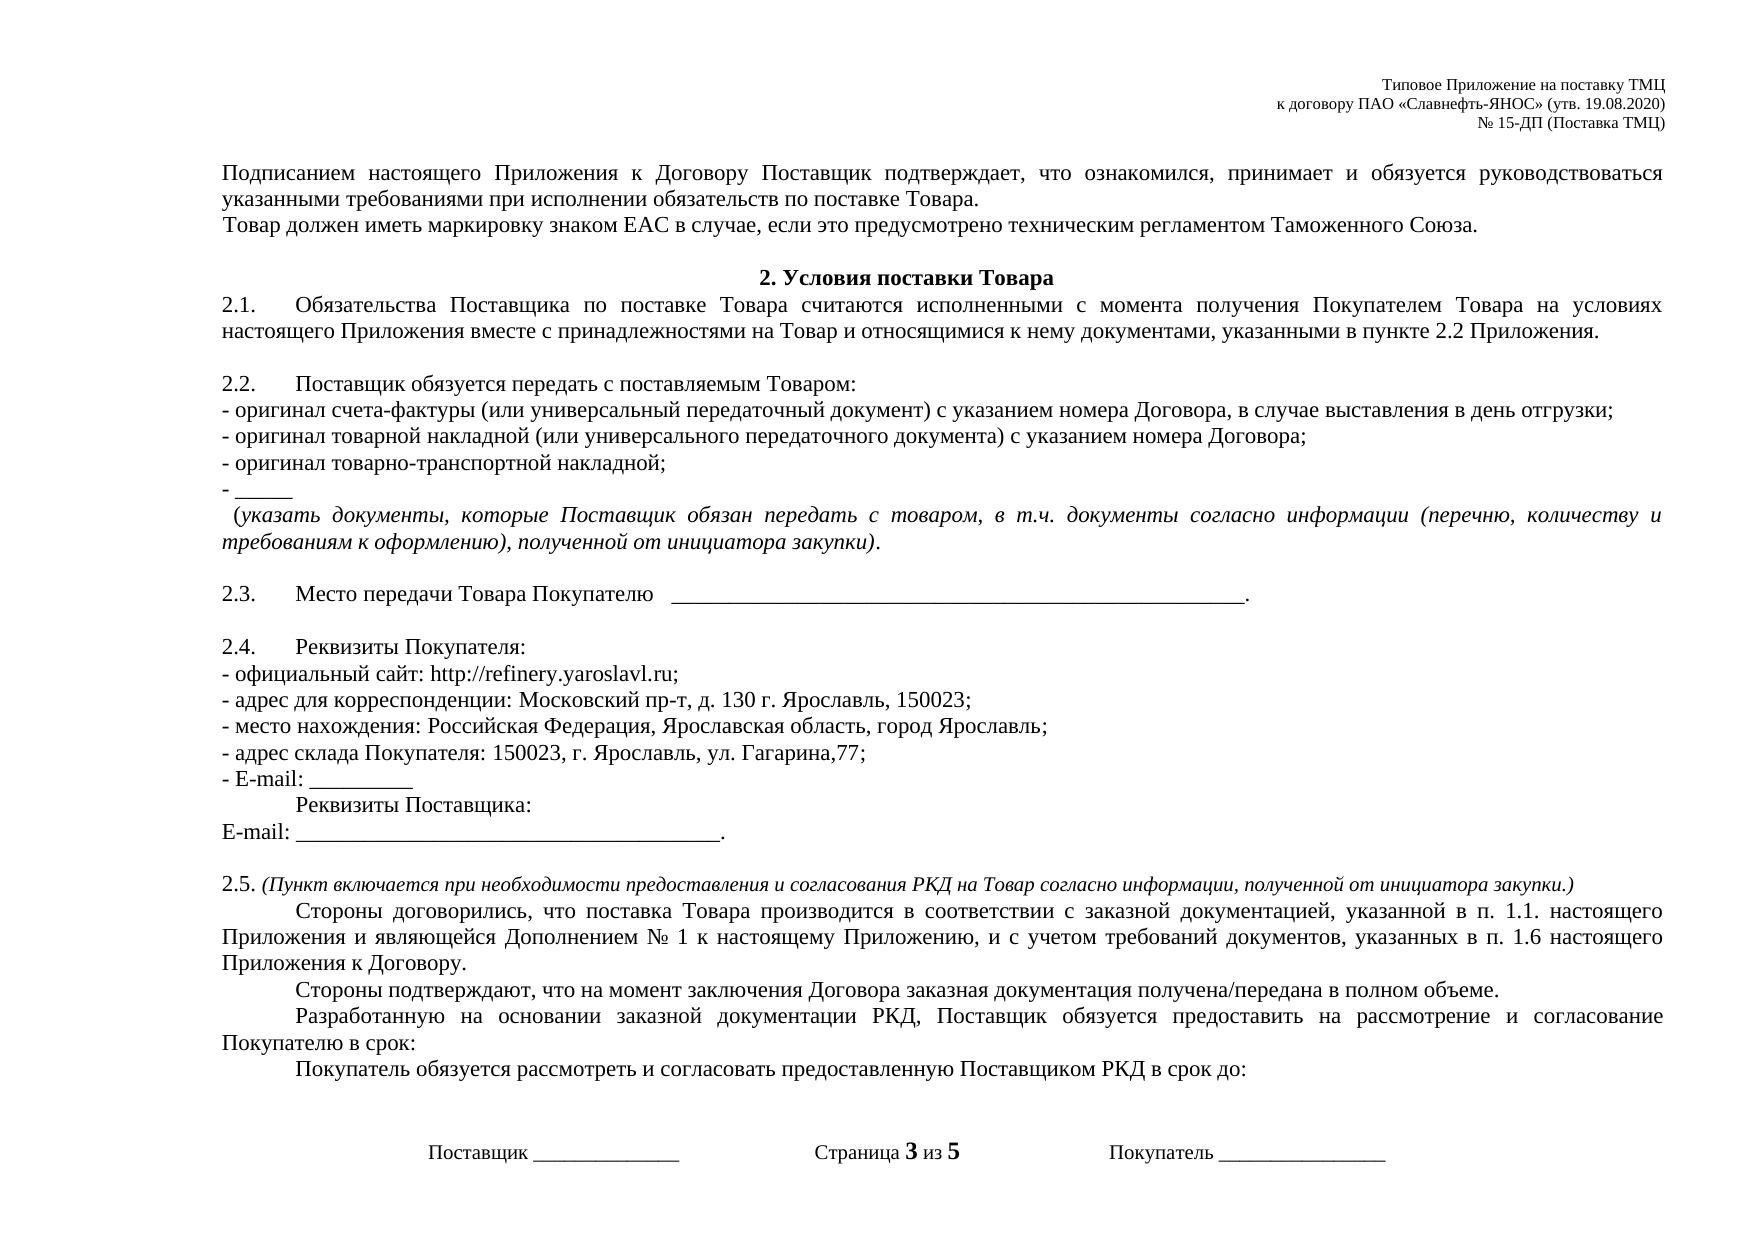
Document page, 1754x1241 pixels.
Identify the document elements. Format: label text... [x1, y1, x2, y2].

text (указать документы, которые Поставщик обязан передать с товаром, в т.ч. документы согласно информации (перечню, количеству и требованиям к оформлению), полученной от инициатора закупки). [222, 501, 1665, 554]
text - адрес для корреспонденции: Московский пр-т, д. 130 г. Ярославль, 150023; [222, 686, 1665, 712]
text 2.1. Обязательства Поставщика по поставке Товара считаются исполненными с момента получения Покупателем Товара на условиях настоящего Приложения вместе с принадлежностями на Товар и относящимися к нему документами, указанными в пункте 2.2 Приложения. [222, 291, 1665, 343]
text - оригинал счета-фактуры (или универсальный передаточный документ) с указанием номера Договора, в случае выставления в день отгрузки; [222, 396, 1665, 422]
text 2. Условия поставки Товара [148, 264, 1665, 291]
text E-mail: _____________________________________. [222, 818, 1665, 844]
text - _____ [222, 475, 1665, 501]
text Стороны подтверждают, что на момент заключения Договора заказная документация получена/передана в полном объеме. [222, 976, 1665, 1002]
text Товар должен иметь маркировку знаком ЕАС в случае, если это предусмотрено техническим регламентом Таможенного Союза. [223, 212, 1665, 238]
text Разработанную на основании заказной документации РКД, Поставщик обязуется предоставить на рассмотрение и согласование Покупателю в срок: [222, 1002, 1665, 1055]
text Покупатель обязуется рассмотреть и согласовать предоставленную Поставщиком РКД в срок до: [222, 1055, 1665, 1081]
text Стороны договорились, что поставка Товара производится в соответствии с заказной документацией, указанной в п. 1.1. настоящего Приложения и являющейся Дополнением № 1 к настоящему Приложению, и с учетом требований документов, указанных в п. 1.6 настоящего Приложения к Договору. [222, 897, 1665, 976]
text - место нахождения: Российская Федерация, Ярославская область, город Ярославль; [222, 712, 1665, 739]
text 2.2. Поставщик обязуется передать с поставляемым Товаром: [222, 370, 1665, 396]
text - E-mail: _________ [222, 765, 1665, 791]
text - оригинал товарной накладной (или универсального передаточного документа) с указанием номера Договора; [222, 422, 1665, 449]
text 2.5. (Пункт включается при необходимости предоставления и согласования РКД на Товар согласно информации, полученной от инициатора закупки.) [222, 870, 1665, 897]
text - оригинал товарно-транспортной накладной; [222, 449, 1665, 475]
text - адрес склада Покупателя: 150023, г. Ярославль, ул. Гагарина,77; [222, 739, 1665, 765]
text Подписанием настоящего Приложения к Договору Поставщик подтверждает, что ознакомился, принимает и обязуется руководствоваться указанными требованиями при исполнении обязательств по поставке Товара. [222, 159, 1665, 212]
text - официальный сайт: http://refinery.yaroslavl.ru; [222, 659, 1665, 686]
text 2.4. Реквизиты Покупателя: [222, 633, 1665, 659]
text Реквизиты Поставщика: [222, 791, 1665, 818]
text 2.3. Место передачи Товара Покупателю __________________________________________________. [222, 581, 1665, 607]
